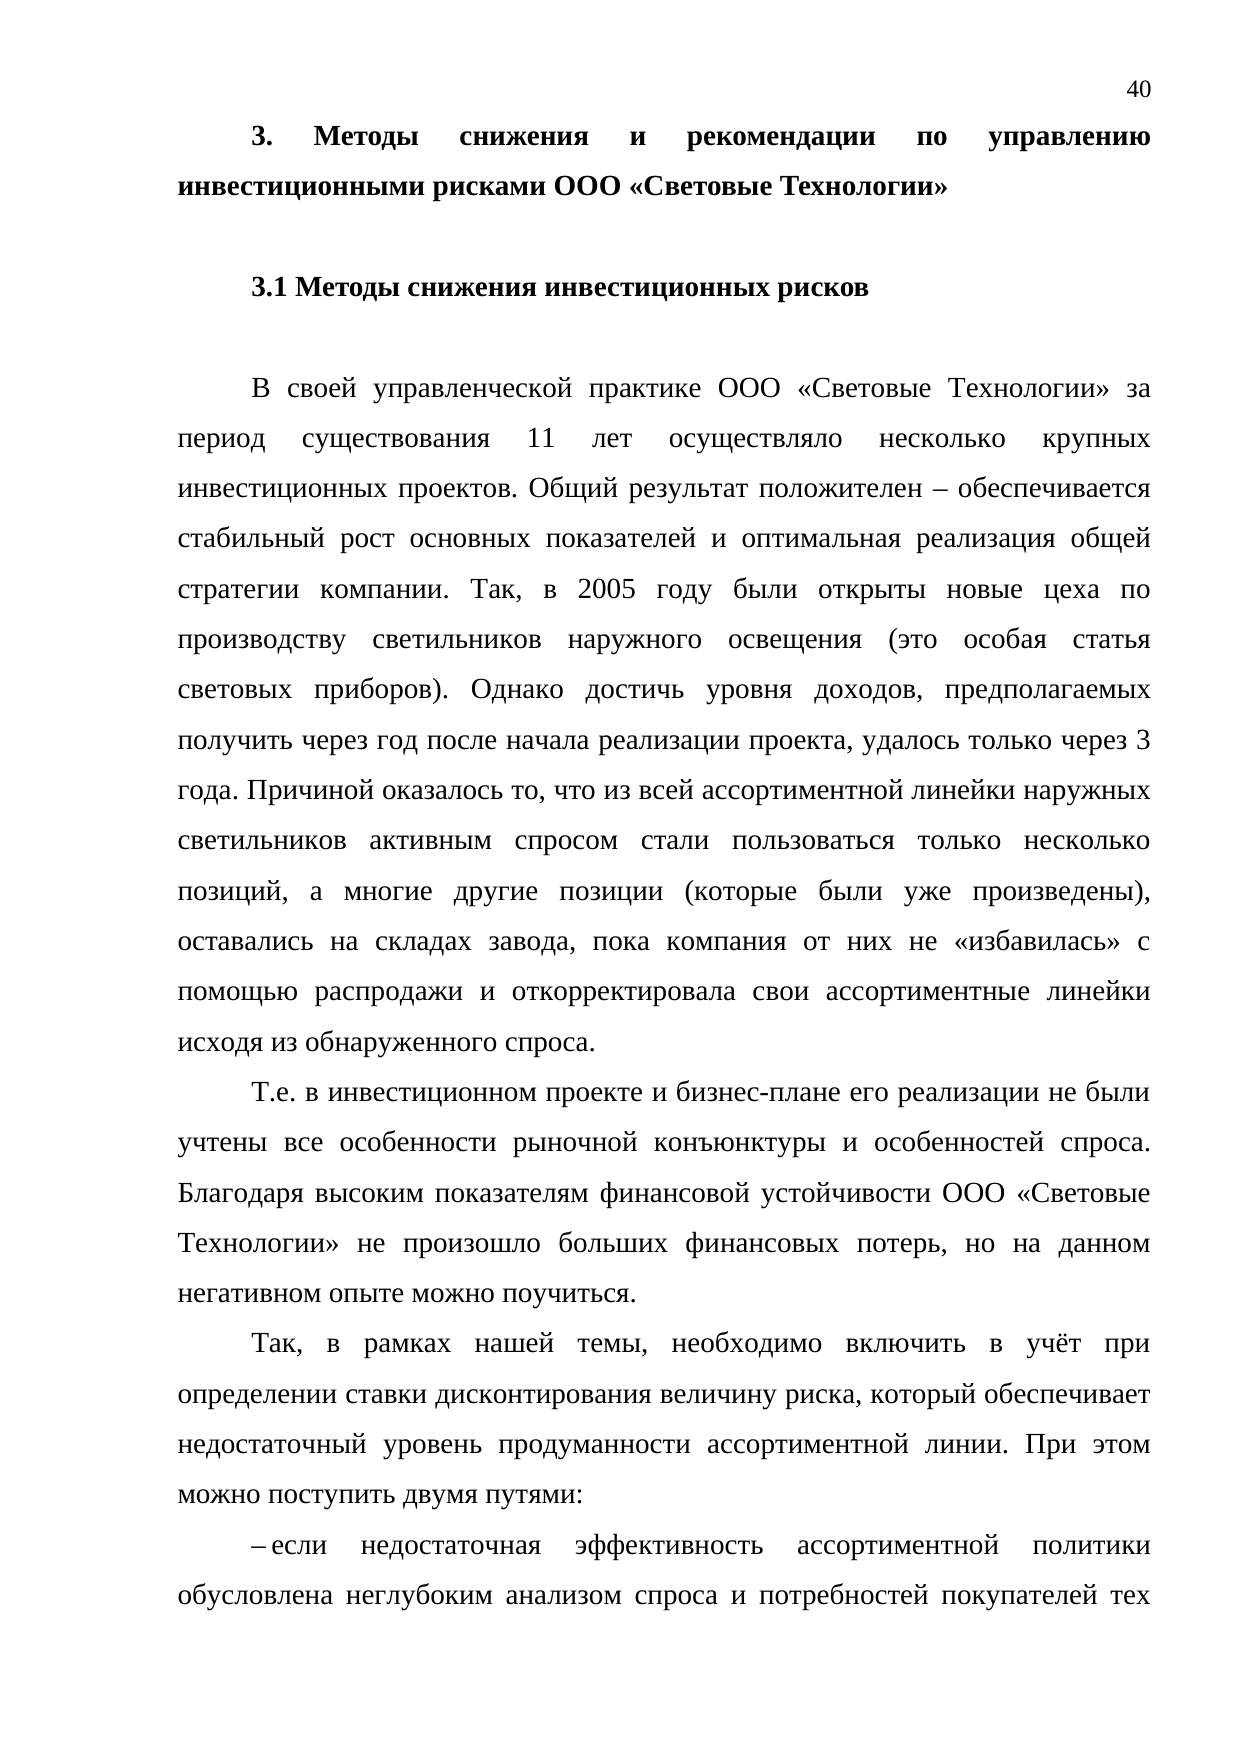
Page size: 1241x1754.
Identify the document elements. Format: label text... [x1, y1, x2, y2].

text В своей управленческой практике ООО «Световые Технологии» за период существования 11 лет осуществляло несколько крупных инвестиционных проектов. Общий результат положителен – обеспечивается стабильный рост основных показателей и оптимальная реализация общей стратегии компании. Так, в 2005 году были открыты новые цеха по производству светильников наружного освещения (это особая статья световых приборов). Однако достичь уровня доходов, предполагаемых получить через год после начала реализации проекта, удалось только через 3 года. Причиной оказалось то, что из всей ассортиментной линейки наружных светильников активным спросом стали пользоваться только несколько позиций, а многие другие позиции (которые были уже произведены), оставались на складах завода, пока компания от них не «избавилась» с помощью распродажи и откорректировала свои ассортиментные линейки исходя из обнаруженного спроса. [177, 370, 1152, 1057]
text Так, в рамках нашей темы, необходимо включить в учёт при определении ставки дисконтирования величину риска, который обеспечивает недостаточный уровень продуманности ассортиментной линии. При этом можно поступить двумя путями: [177, 1326, 1152, 1510]
subtitle 3.1 Методы снижения инвестиционных рисков [177, 269, 1152, 303]
subtitle 3. Методы снижения и рекомендации по управлению инвестиционными рисками ООО «Световые Технологии» [177, 118, 1152, 202]
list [177, 1527, 1152, 1611]
text Т.е. в инвестиционном проекте и бизнес-плане его реализации не были учтены все особенности рыночной конъюнктуры и особенностей спроса. Благодаря высоким показателям финансовой устойчивости ООО «Световые Технологии» не произошло больших финансовых потерь, но на данном негативном опыте можно поучиться. [177, 1074, 1152, 1309]
